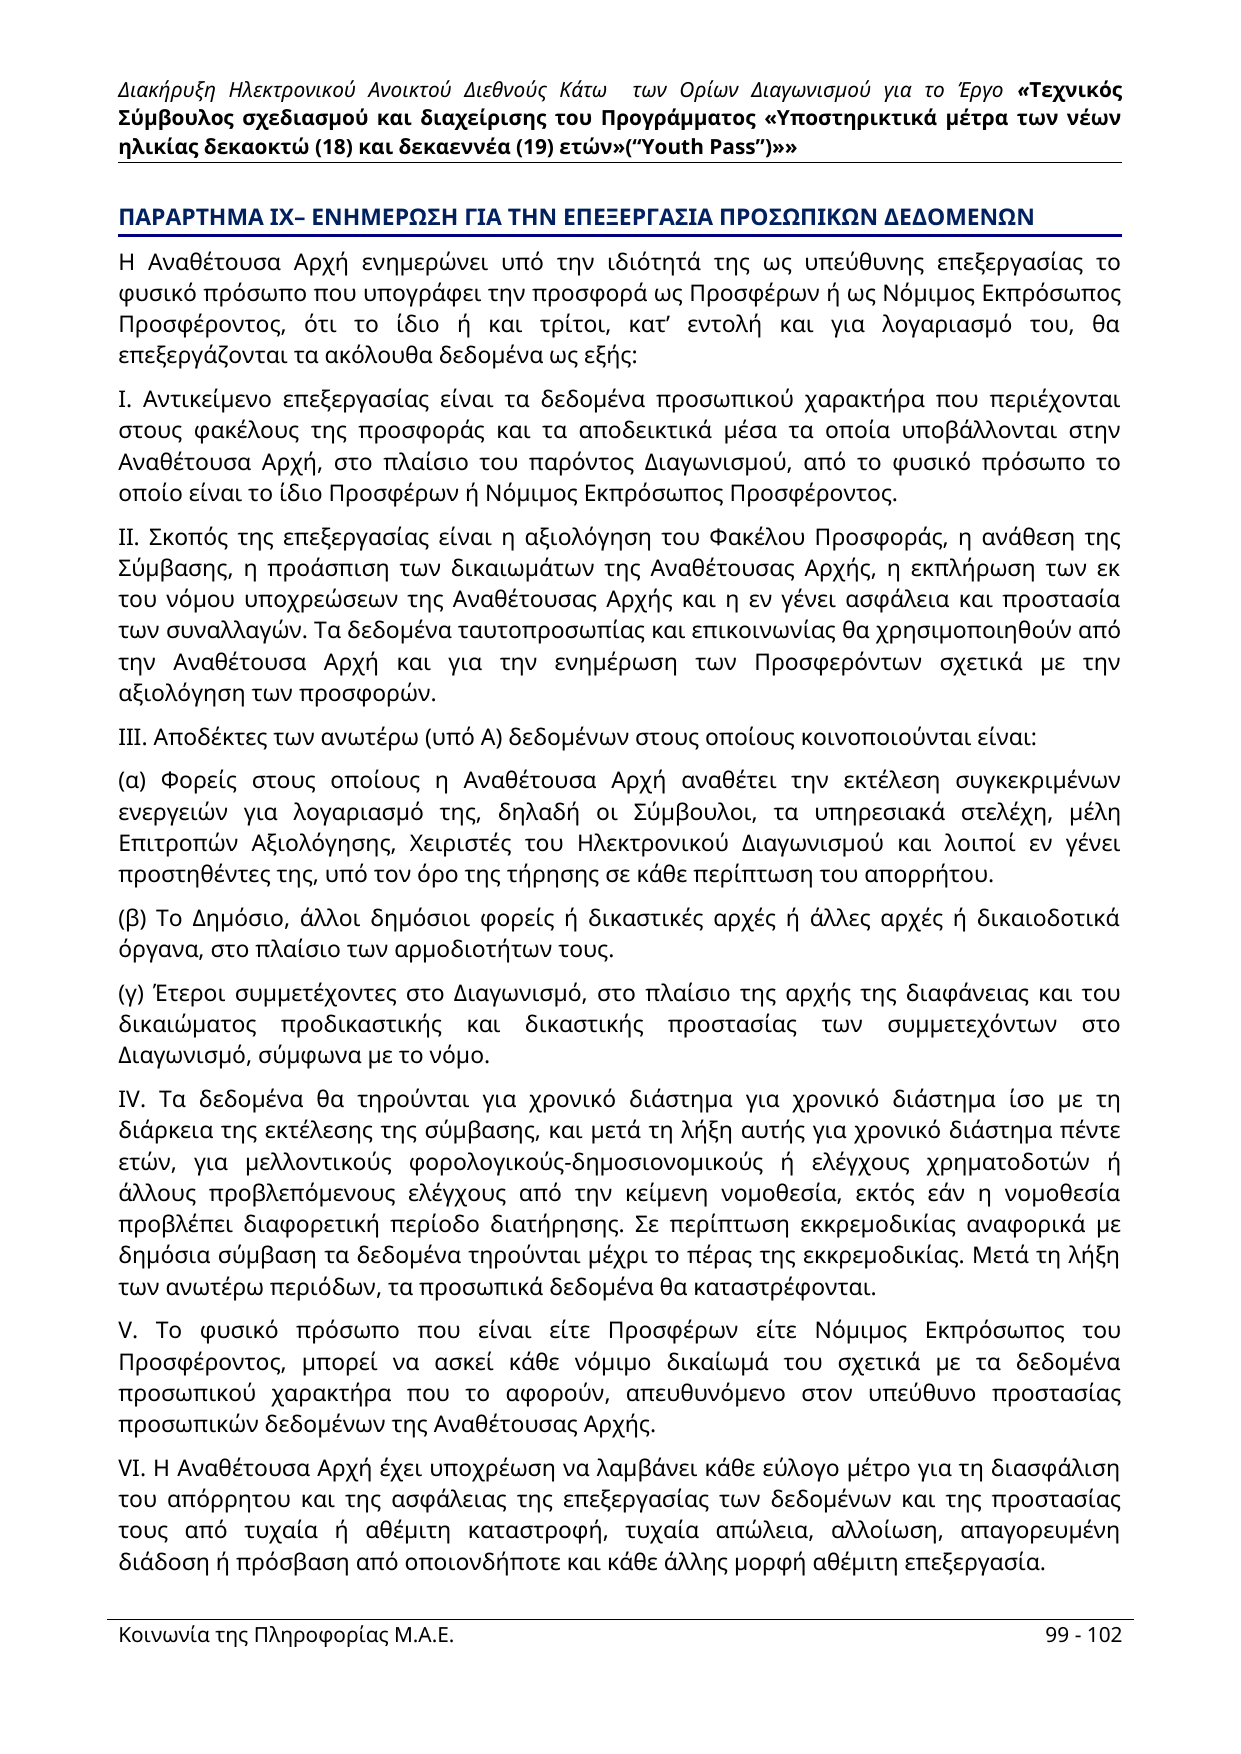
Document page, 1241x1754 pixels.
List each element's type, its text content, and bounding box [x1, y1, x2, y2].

text Ι. Αντικείμενο επεξεργασίας είναι τα δεδομένα προσωπικού χαρακτήρα που περιέχονται στους φακέλους της προσφοράς και τα αποδεικτικά μέσα τα οποία υποβάλλονται στην Αναθέτουσα Αρχή, στο πλαίσιο του παρόντος Διαγωνισμού, από το φυσικό πρόσωπο το οποίο είναι το ίδιο Προσφέρων ή Νόμιμος Εκπρόσωπος Προσφέροντος. [118, 383, 1122, 508]
text V. Το φυσικό πρόσωπο που είναι είτε Προσφέρων είτε Νόμιμος Εκπρόσωπος του Προσφέροντος, μπορεί να ασκεί κάθε νόμιμο δικαίωμά του σχετικά με τα δεδομένα προσωπικού χαρακτήρα που το αφορούν, απευθυνόμενο στον υπεύθυνο προστασίας προσωπικών δεδομένων της Αναθέτουσας Αρχής. [118, 1314, 1122, 1439]
text IV. Τα δεδομένα θα τηρούνται για χρονικό διάστημα για χρονικό διάστημα ίσο με τη διάρκεια της εκτέλεσης της σύμβασης, και μετά τη λήξη αυτής για χρονικό διάστημα πέντε ετών, για μελλοντικούς φορολογικούς-δημοσιονομικούς ή ελέγχους χρηματοδοτών ή άλλους προβλεπόμενους ελέγχους από την κείμενη νομοθεσία, εκτός εάν η νομοθεσία προβλέπει διαφορετική περίοδο διατήρησης. Σε περίπτωση εκκρεμοδικίας αναφορικά με δημόσια σύμβαση τα δεδομένα τηρούνται μέχρι το πέρας της εκκρεμοδικίας. Μετά τη λήξη των ανωτέρω περιόδων, τα προσωπικά δεδομένα θα καταστρέφονται. [118, 1083, 1122, 1302]
text Η Αναθέτουσα Αρχή ενημερώνει υπό την ιδιότητά της ως υπεύθυνης επεξεργασίας το φυσικό πρόσωπο που υπογράφει την προσφορά ως Προσφέρων ή ως Νόμιμος Εκπρόσωπος Προσφέροντος, ότι το ίδιο ή και τρίτοι, κατ’ εντολή και για λογαριασμό του, θα επεξεργάζονται τα ακόλουθα δεδομένα ως εξής: [118, 246, 1122, 371]
text (β) Το Δημόσιο, άλλοι δημόσιοι φορείς ή δικαστικές αρχές ή άλλες αρχές ή δικαιοδοτικά όργανα, στο πλαίσιο των αρμοδιοτήτων τους. [118, 902, 1122, 964]
text VI. H Αναθέτουσα Αρχή έχει υποχρέωση να λαμβάνει κάθε εύλογο μέτρο για τη διασφάλιση του απόρρητου και της ασφάλειας της επεξεργασίας των δεδομένων και της προστασίας τους από τυχαία ή αθέμιτη καταστροφή, τυχαία απώλεια, αλλοίωση, απαγορευμένη διάδοση ή πρόσβαση από οποιονδήποτε και κάθε άλλης μορφή αθέμιτη επεξεργασία. [118, 1452, 1122, 1577]
text ΙΙΙ. Αποδέκτες των ανωτέρω (υπό Α) δεδομένων στους οποίους κοινοποιούνται είναι: [118, 721, 1122, 752]
subtitle ΠΑΡΑΡΤΗΜΑ IX– ΕΝΗΜΕΡΩΣΗ ΓΙΑ ΤΗΝ ΕΠΕΞΕΡΓΑΣΙΑ ΠΡΟΣΩΠΙΚΩΝ ΔΕΔΟΜΕΝΩΝ [118, 201, 1122, 234]
text ΙΙ. Σκοπός της επεξεργασίας είναι η αξιολόγηση του Φακέλου Προσφοράς, η ανάθεση της Σύμβασης, η προάσπιση των δικαιωμάτων της Αναθέτουσας Αρχής, η εκπλήρωση των εκ του νόμου υποχρεώσεων της Αναθέτουσας Αρχής και η εν γένει ασφάλεια και προστασία των συναλλαγών. Τα δεδομένα ταυτοπροσωπίας και επικοινωνίας θα χρησιμοποιηθούν από την Αναθέτουσα Αρχή και για την ενημέρωση των Προσφερόντων σχετικά με την αξιολόγηση των προσφορών. [118, 521, 1122, 708]
text (α) Φορείς στους οποίους η Αναθέτουσα Αρχή αναθέτει την εκτέλεση συγκεκριμένων ενεργειών για λογαριασμό της, δηλαδή οι Σύμβουλοι, τα υπηρεσιακά στελέχη, μέλη Επιτροπών Αξιολόγησης, Χειριστές του Ηλεκτρονικού Διαγωνισμού και λοιποί εν γένει προστηθέντες της, υπό τον όρο της τήρησης σε κάθε περίπτωση του απορρήτου. [118, 764, 1122, 889]
text (γ) Έτεροι συμμετέχοντες στο Διαγωνισμό, στο πλαίσιο της αρχής της διαφάνειας και του δικαιώματος προδικαστικής και δικαστικής προστασίας των συμμετεχόντων στο Διαγωνισμό, σύμφωνα με το νόμο. [118, 977, 1122, 1071]
